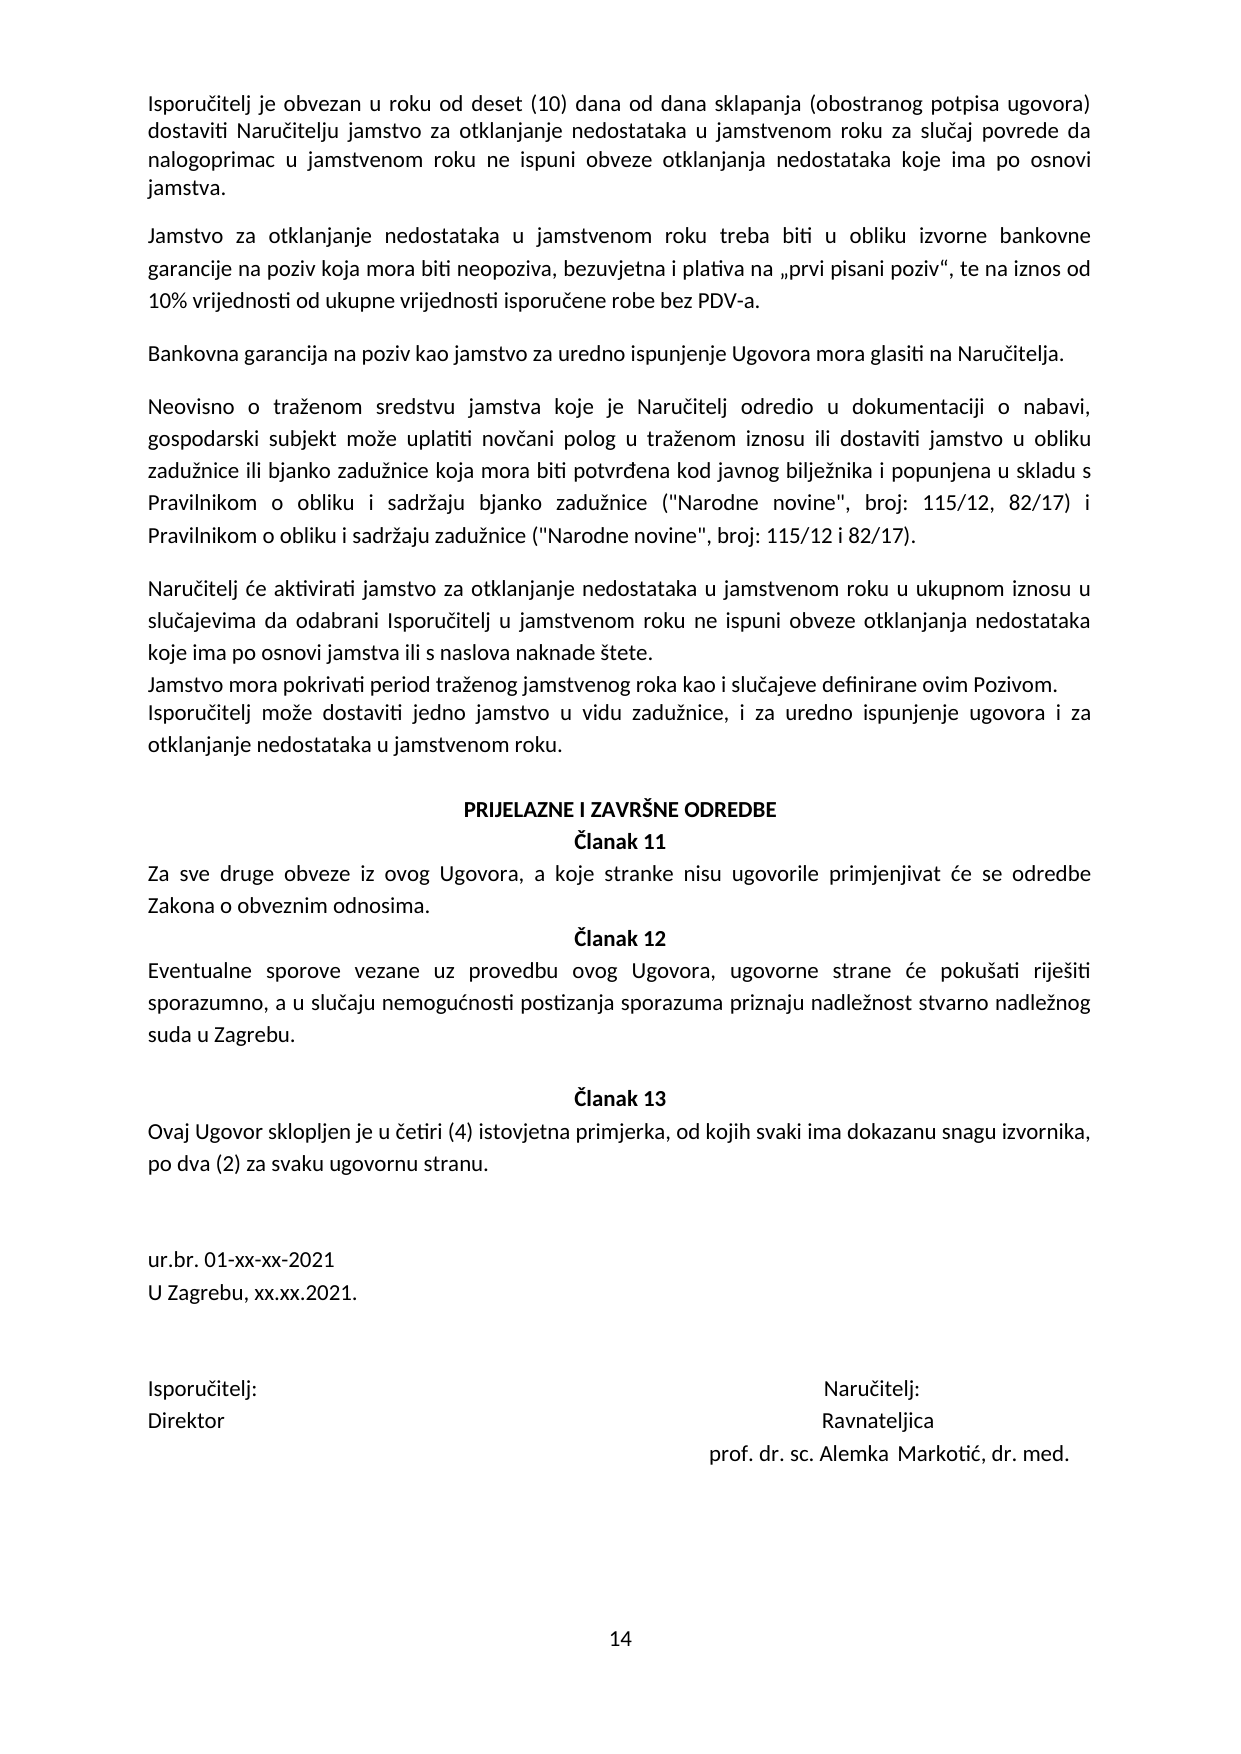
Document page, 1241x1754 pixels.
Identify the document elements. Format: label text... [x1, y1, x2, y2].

text Članak 11 [148, 827, 1093, 855]
text prof. dr. sc. Alemka Markotić, dr. med. [148, 1439, 1093, 1467]
text Neovisno o traženom sredstvu jamstva koje je Naručitelj odredio u dokumentaciji o nabavi, gospodarski subjekt može uplatiti novčani polog u traženom iznosu ili dostaviti jamstvo u obliku zadužnice ili bjanko zadužnice koja mora biti potvrđena kod javnog bilježnika i popunjena u skladu s Pravilnikom o obliku i sadržaju bjanko zadužnice ("Narodne novine", broj: 115/12, 82/17) i Pravilnikom o obliku i sadržaju zadužnice ("Narodne novine", broj: 115/12 i 82/17). [148, 392, 1093, 549]
text Jamstvo za otklanjanje nedostataka u jamstvenom roku treba biti u obliku izvorne bankovne garancije na poziv koja mora biti neopoziva, bezuvjetna i plativa na „prvi pisani poziv“, te na iznos od 10% vrijednosti od ukupne vrijednosti isporučene robe bez PDV-a. [148, 222, 1093, 314]
text Direktor Ravnateljica [148, 1406, 1093, 1434]
text Naručitelj će aktivirati jamstvo za otklanjanje nedostataka u jamstvenom roku u ukupnom iznosu u slučajevima da odabrani Isporučitelj u jamstvenom roku ne ispuni obveze otklanjanja nedostataka koje ima po osnovi jamstva ili s naslova naknade štete. [148, 574, 1093, 666]
text Članak 12 [148, 924, 1093, 952]
text ur.br. 01-xx-xx-2021 [148, 1246, 1093, 1273]
text Članak 13 [148, 1084, 1093, 1113]
text Isporučitelj je obvezan u roku od deset (10) dana od dana sklapanja (obostranog potpisa ugovora) dostaviti Naručitelju jamstvo za otklanjanje nedostataka u jamstvenom roku za slučaj povrede da nalogoprimac u jamstvenom roku ne ispuni obveze otklanjanja nedostataka koje ima po osnovi jamstva. [148, 89, 1093, 201]
text Jamstvo mora pokrivati period traženog jamstvenog roka kao i slučajeve definirane ovim Pozivom. [148, 670, 1093, 698]
text Bankovna garancija na poziv kao jamstvo za uredno ispunjenje Ugovora mora glasiti na Naručitelja. [148, 339, 1093, 367]
text U Zagrebu, xx.xx.2021. [148, 1278, 1093, 1306]
text Za sve druge obveze iz ovog Ugovora, a koje stranke nisu ugovorile primjenjivat će se odredbe Zakona o obveznim odnosima. [148, 859, 1093, 919]
text Eventualne sporove vezane uz provedbu ovog Ugovora, ugovorne strane će pokušati riješiti sporazumno, a u slučaju nemogućnosti postizanja sporazuma priznaju nadležnost stvarno nadležnog suda u Zagrebu. [148, 956, 1093, 1048]
text PRIJELAZNE I ZAVRŠNE ODREDBE [148, 795, 1093, 823]
text Isporučitelj može dostaviti jedno jamstvo u vidu zadužnice, i za uredno ispunjenje ugovora i za otklanjanje nedostataka u jamstvenom roku. [148, 698, 1093, 758]
text Isporučitelj: Naručitelj: [148, 1374, 1093, 1402]
text Ovaj Ugovor sklopljen je u četiri (4) istovjetna primjerka, od kojih svaki ima dokazanu snagu izvornika, po dva (2) za svaku ugovornu stranu. [148, 1117, 1093, 1177]
